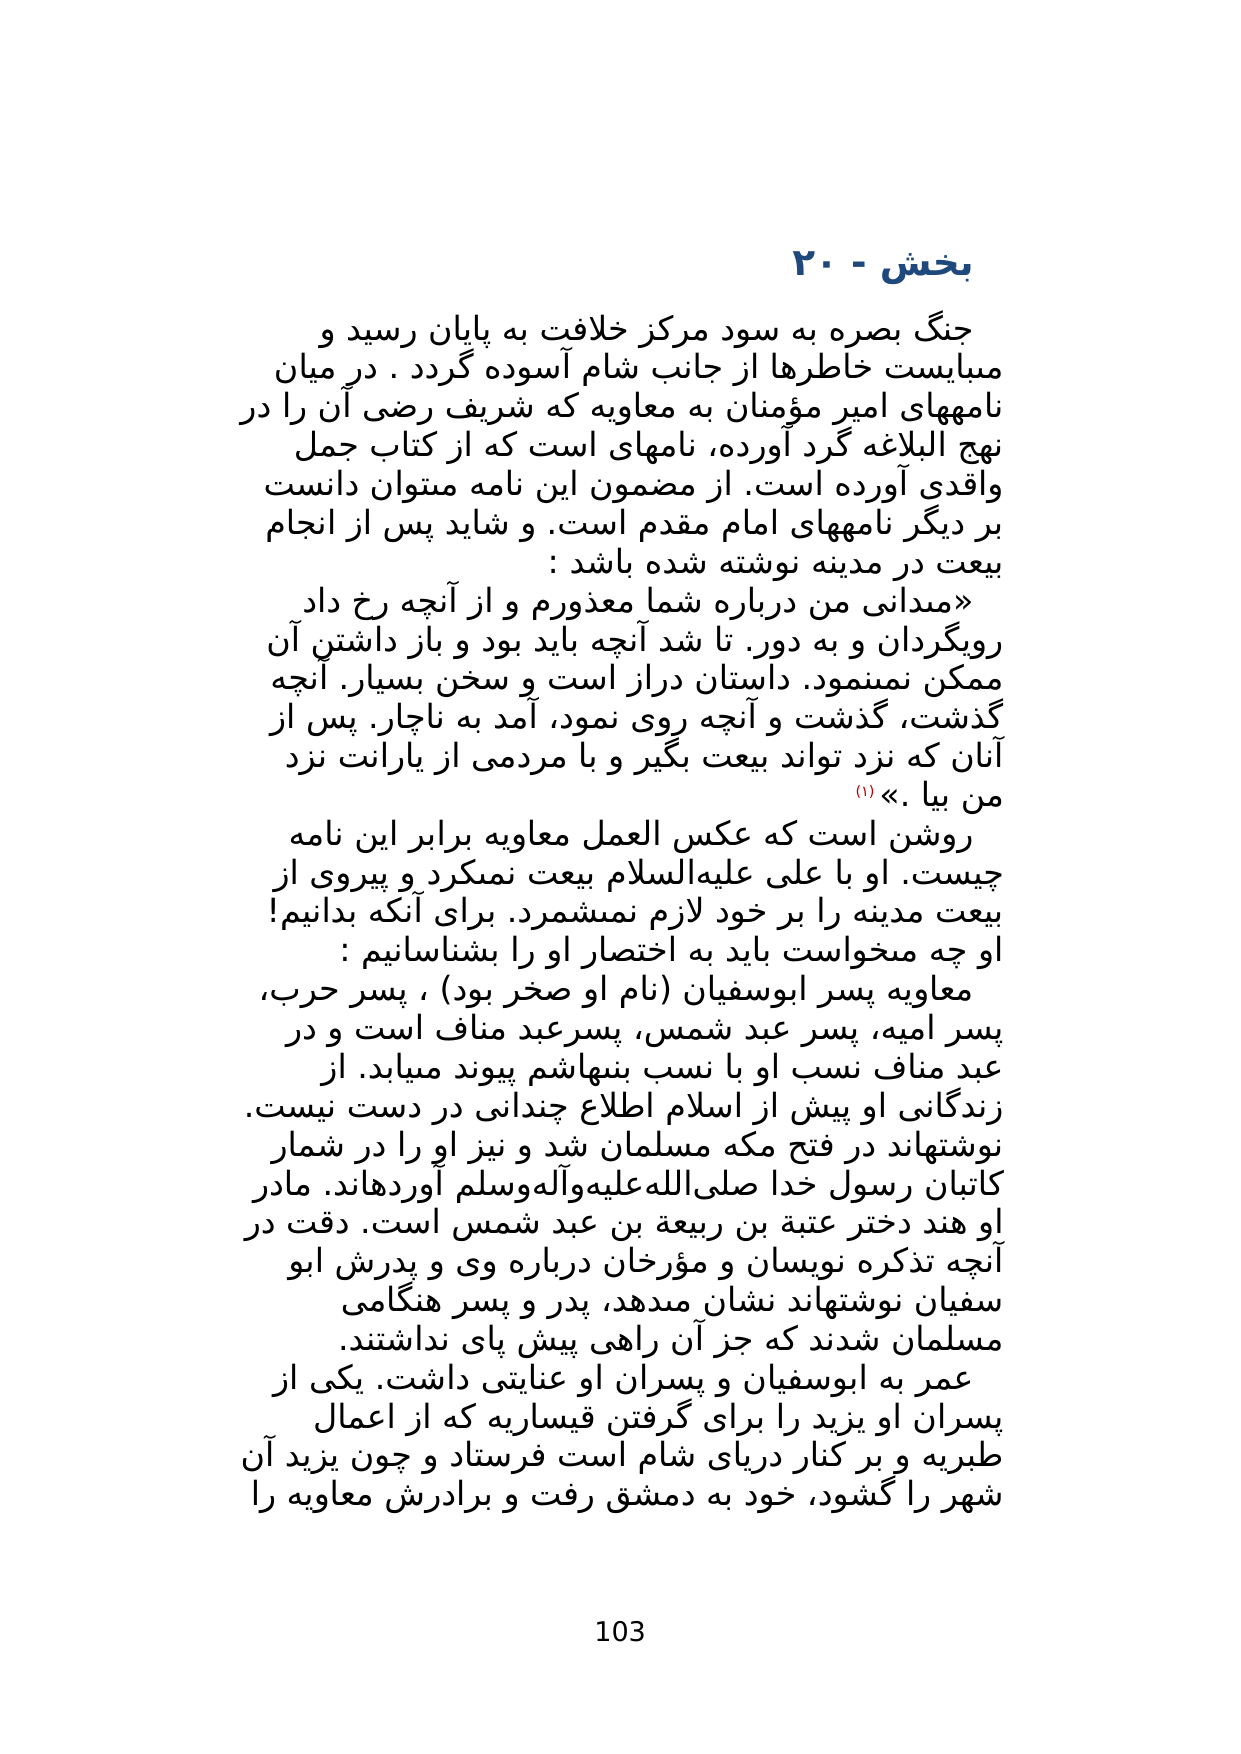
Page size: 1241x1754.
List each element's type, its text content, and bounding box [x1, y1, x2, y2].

text جنگ بصره به سود مركز خلافت به پايان رسيد و مى‏بايست خاطرها از جانب شام آسوده گردد . در ميان نامه‏هاى امير مؤمنان به معاويه كه شريف رضى آن را در نهج البلاغه گرد آورده، نامه‏اى است كه از كتاب جمل واقدى آورده است. از مضمون اين نامه مى‏توان دانست بر ديگر نامه‏هاى امام مقدم است. و شايد پس از انجام بيعت در مدينه نوشته شده باشد : [236, 309, 1004, 581]
text «مى‏دانى من درباره شما معذورم و از آنچه رخ داد رويگردان و به دور. تا شد آنچه بايد بود و باز داشتن آن ممكن نمى‏نمود. داستان دراز است و سخن بسيار. آنچه گذشت، گذشت و آنچه روى نمود، آمد به ناچار. پس از آنان كه نزد تواند بيعت بگير و با مردمى از يارانت نزد من بيا .» (١) [236, 581, 1004, 814]
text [236, 1358, 1004, 1514]
text روشن است كه عكس العمل معاويه برابر اين نامه چيست. او با على عليه‌السلام بيعت نمى‏كرد و پيروى از بيعت مدينه را بر خود لازم نمى‏شمرد. براى آنكه بدانيم! او چه مى‏خواست بايد به اختصار او را بشناسانيم : [236, 814, 1004, 970]
text معاويه پسر ابوسفيان (نام او صخر بود) ، پسر حرب، پسر اميه، پسر عبد شمس، پسرعبد مناف است و در عبد مناف نسب او با نسب بنى‏هاشم پيوند مى‏يابد. از زندگانى او پيش از اسلام اطلاع چندانى در دست نيست. نوشته‏اند در فتح مكه مسلمان شد و نيز او را در شمار كاتبان رسول خدا صلى‌الله‌عليه‌وآله‌وسلم آورده‏اند. مادر او هند دختر عتبة بن ربيعة بن عبد شمس است. دقت در آنچه تذكره نويسان و مؤرخان درباره وى و پدرش ابو سفيان نوشته‏اند نشان مى‏دهد، پدر و پسر هنگامى مسلمان شدند كه جز آن راهى پيش پاى نداشتند. [236, 970, 1004, 1358]
subtitle بخش - ٢٠ [236, 241, 1004, 284]
